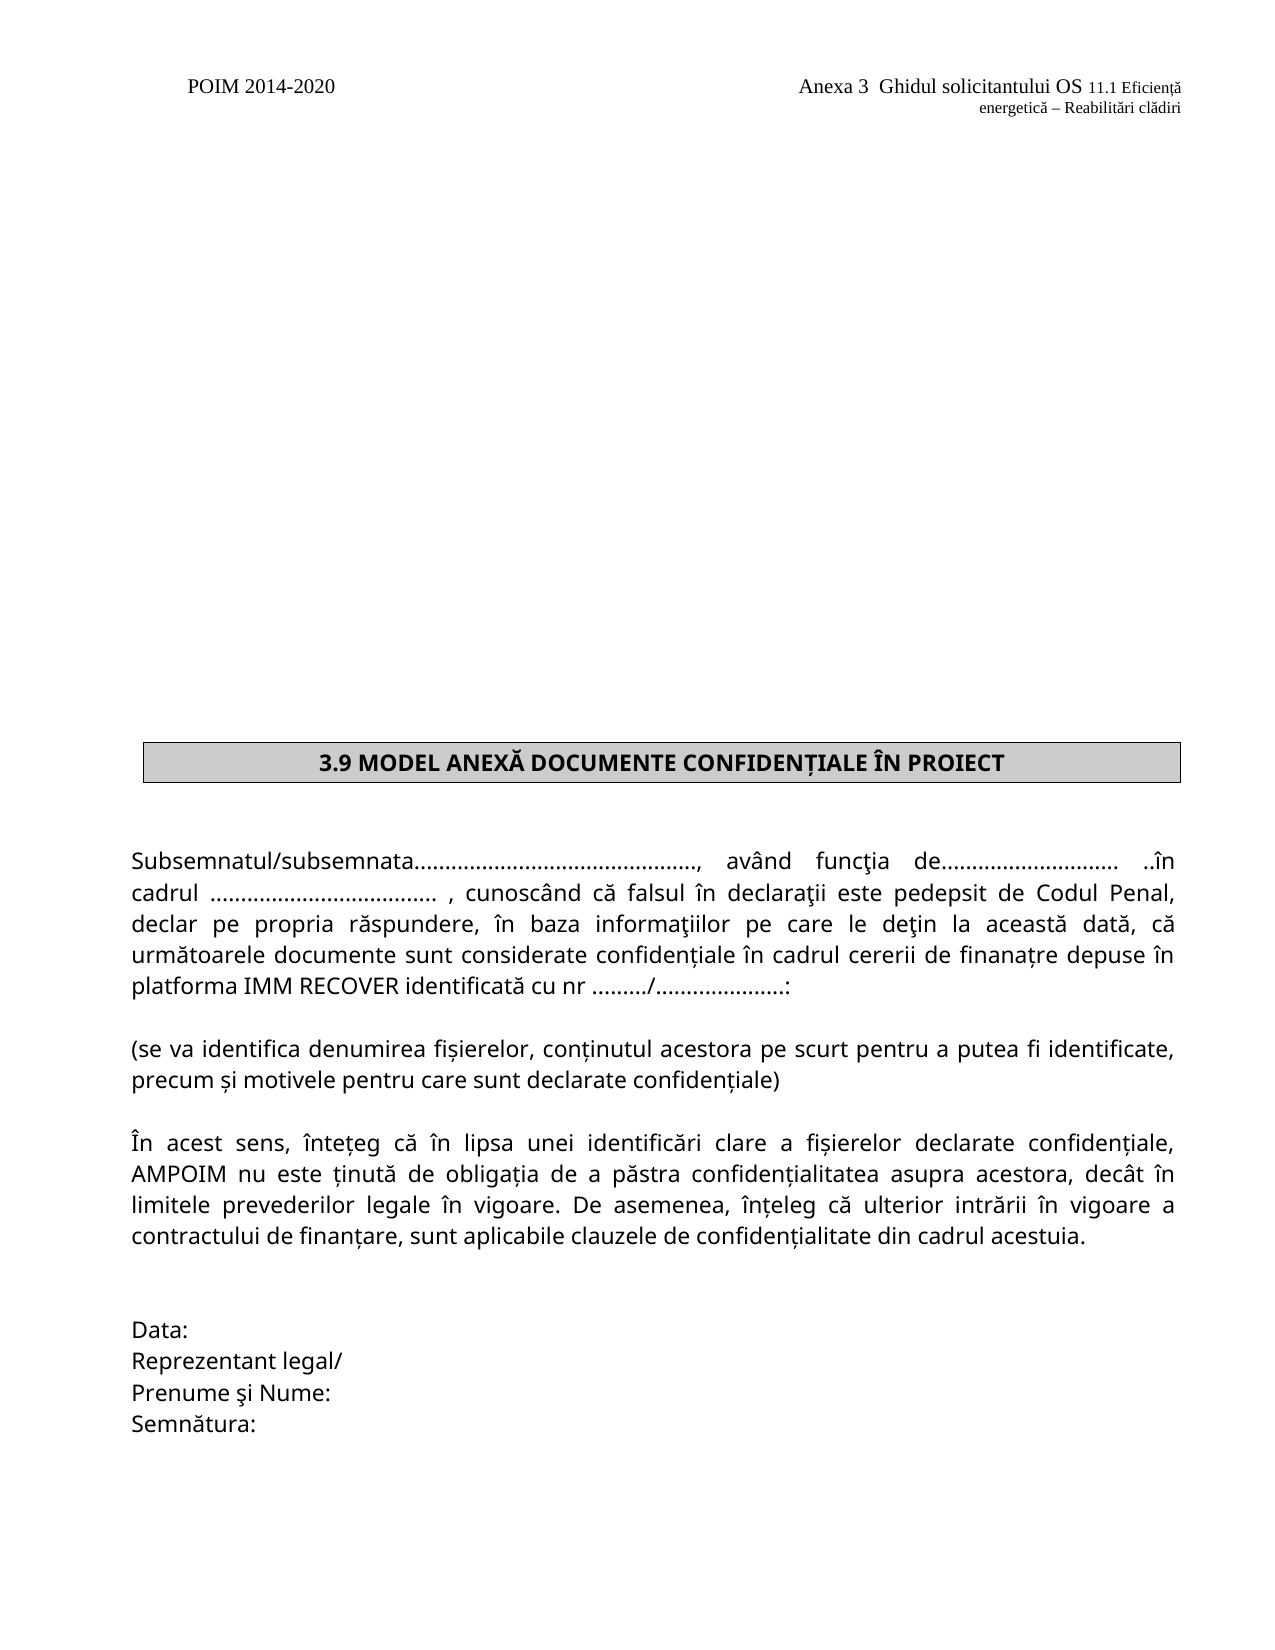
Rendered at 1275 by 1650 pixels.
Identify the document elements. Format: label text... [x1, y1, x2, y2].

text Data: [131, 1314, 1176, 1345]
text În acest sens, întețeg că în lipsa unei identificări clare a fișierelor declarate confidențiale, AMPOIM nu este ținută de obligația de a păstra confidențialitatea asupra acestora, decât în limitele prevederilor legale în vigoare. De asemenea, înțeleg că ulterior intrării în vigoare a contractului de finanțare, sunt aplicabile clauzele de confidențialitate din cadrul acestuia. [131, 1126, 1176, 1251]
text (se va identifica denumirea fișierelor, conținutul acestora pe scurt pentru a putea fi identificate, precum și motivele pentru care sunt declarate confidențiale) [131, 1033, 1176, 1095]
text Reprezentant legal/ [131, 1345, 1176, 1376]
table_header 3.9 MODEL ANEXĂ DOCUMENTE CONFIDENȚIALE ÎN PROIECT [144, 743, 1180, 782]
text Semnătura: [131, 1408, 1176, 1439]
text Prenume şi Nume: [131, 1376, 1176, 1408]
text Subsemnatul/subsemnata.............................................., având funcţia de............................. ..în cadrul ..................................... , cunoscând că falsul în declaraţii este pedepsit de Codul Penal, declar pe propria răspundere, în baza informaţiilor pe care le deţin la această dată, că următoarele documente sunt considerate confidențiale în cadrul cererii de finanațre depuse în platforma IMM RECOVER identificată cu nr ........./.....................: [131, 845, 1176, 1001]
